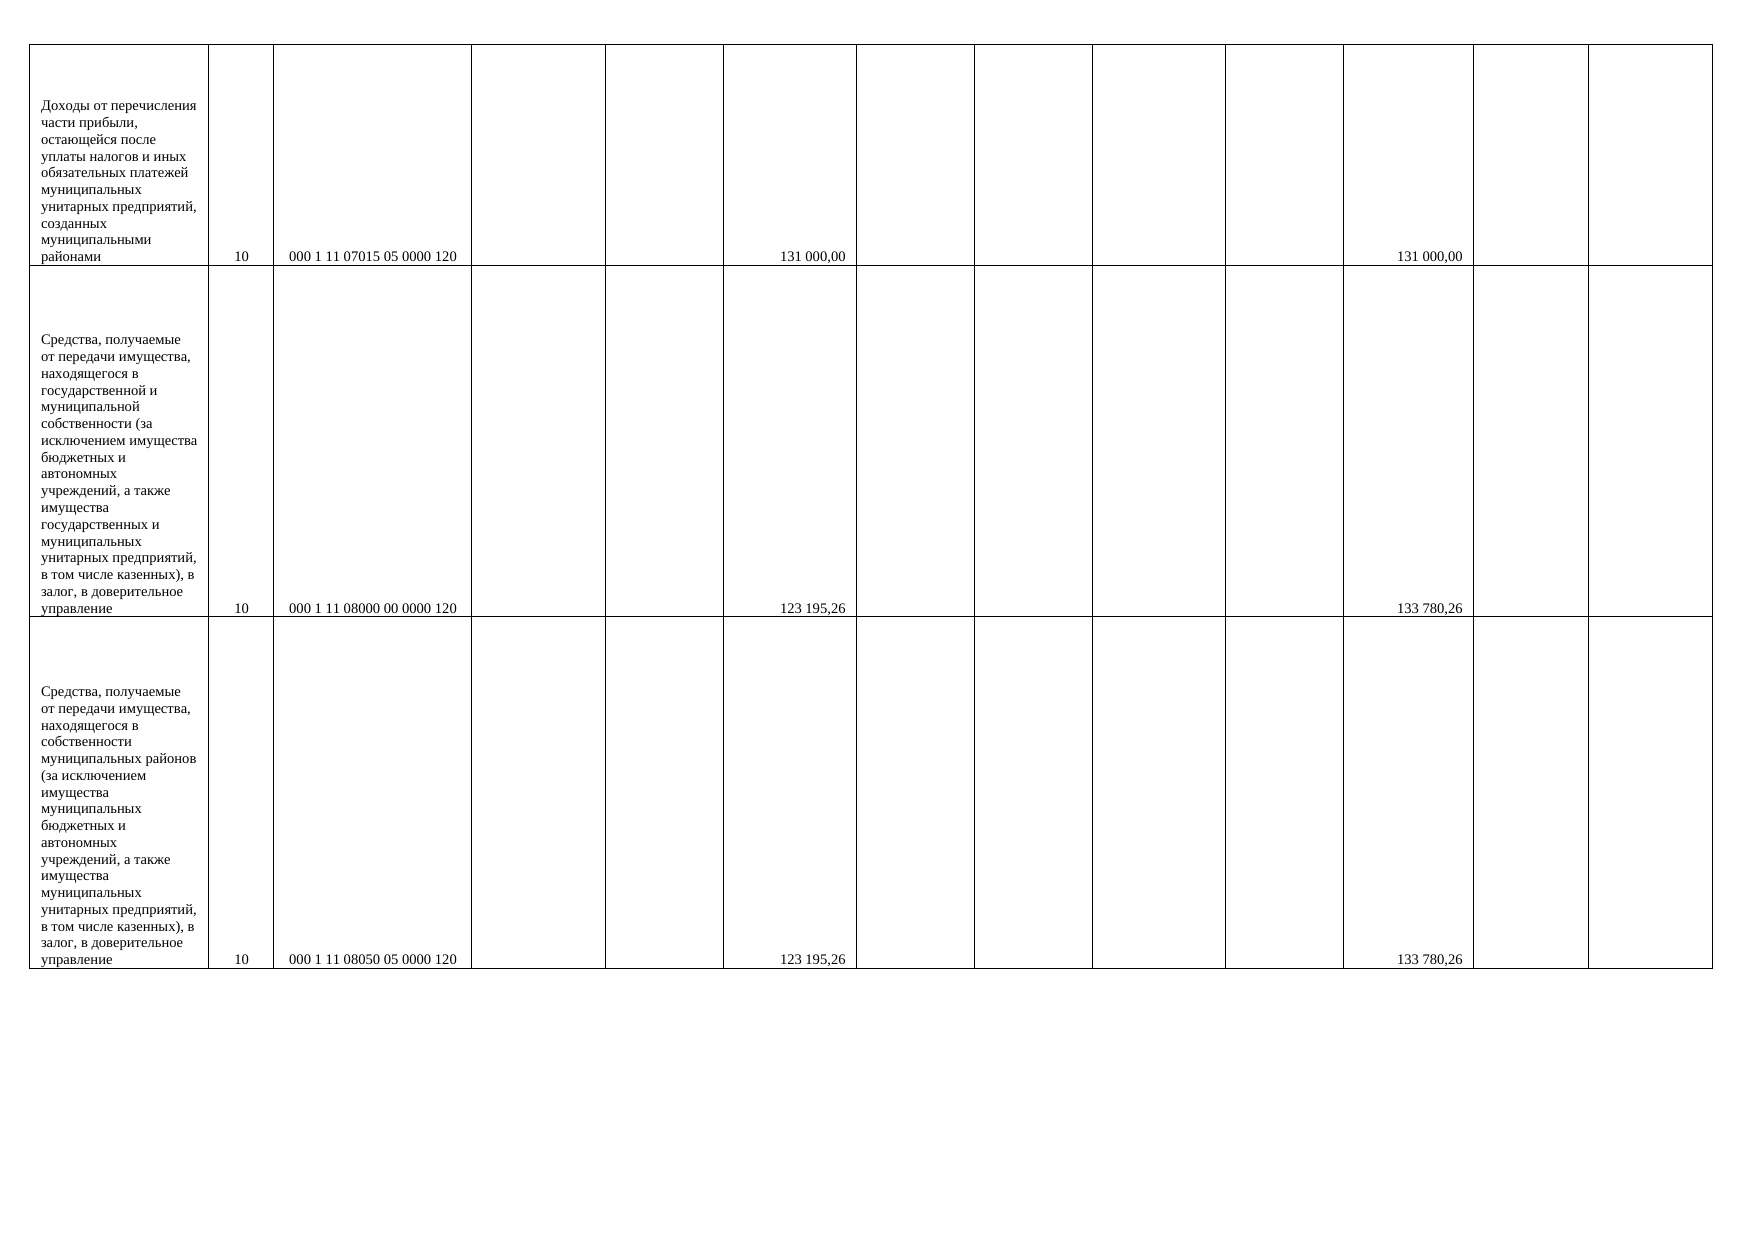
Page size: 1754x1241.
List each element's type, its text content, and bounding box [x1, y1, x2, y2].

table_cell [1226, 617, 1343, 968]
table_cell [1474, 266, 1588, 616]
table_cell 133 780,26 [1344, 266, 1473, 616]
table_cell 10 [209, 45, 273, 265]
table_cell [606, 617, 723, 968]
table_cell [472, 266, 605, 616]
table_cell [472, 45, 605, 265]
table_cell [975, 617, 1092, 968]
table_cell 131 000,00 [1344, 45, 1473, 265]
table_cell [1589, 617, 1712, 968]
table_cell [975, 45, 1092, 265]
table_cell 10 [209, 266, 273, 616]
table_cell [1589, 45, 1712, 265]
table_cell 123 195,26 [724, 266, 856, 616]
table_cell [1093, 617, 1225, 968]
table_cell [857, 617, 974, 968]
table_cell [1226, 266, 1343, 616]
table_cell [1093, 45, 1225, 265]
table_cell [606, 266, 723, 616]
table_cell Средства, получаемые от передачи имущества, находящегося в государственной и муниципальной собственности (за исключением имущества бюджетных и автономных учреждений, а также имущества государственных и муниципальных унитарных предприятий, в том числе казенных), в залог, в доверительное управление [30, 266, 208, 616]
table_cell [857, 45, 974, 265]
table_cell [1226, 45, 1343, 265]
table_cell 131 000,00 [724, 45, 856, 265]
table_cell Доходы от перечисления части прибыли, остающейся после уплаты налогов и иных обязательных платежей муниципальных унитарных предприятий, созданных муниципальными районами [30, 45, 208, 265]
table_cell [1474, 45, 1588, 265]
table_cell [1093, 266, 1225, 616]
table_cell 000 1 11 07015 05 0000 120 [274, 45, 471, 265]
table_cell [857, 266, 974, 616]
table_cell 123 195,26 [724, 617, 856, 968]
table_cell [975, 266, 1092, 616]
table_cell 10 [209, 617, 273, 968]
table_cell 000 1 11 08000 00 0000 120 [274, 266, 471, 616]
table_cell Средства, получаемые от передачи имущества, находящегося в собственности муниципальных районов (за исключением имущества муниципальных бюджетных и автономных учреждений, а также имущества муниципальных унитарных предприятий, в том числе казенных), в залог, в доверительное управление [30, 617, 208, 968]
table_cell 133 780,26 [1344, 617, 1473, 968]
table_cell [1474, 617, 1588, 968]
table_cell [472, 617, 605, 968]
table_cell [1589, 266, 1712, 616]
table_cell [606, 45, 723, 265]
table_cell 000 1 11 08050 05 0000 120 [274, 617, 471, 968]
